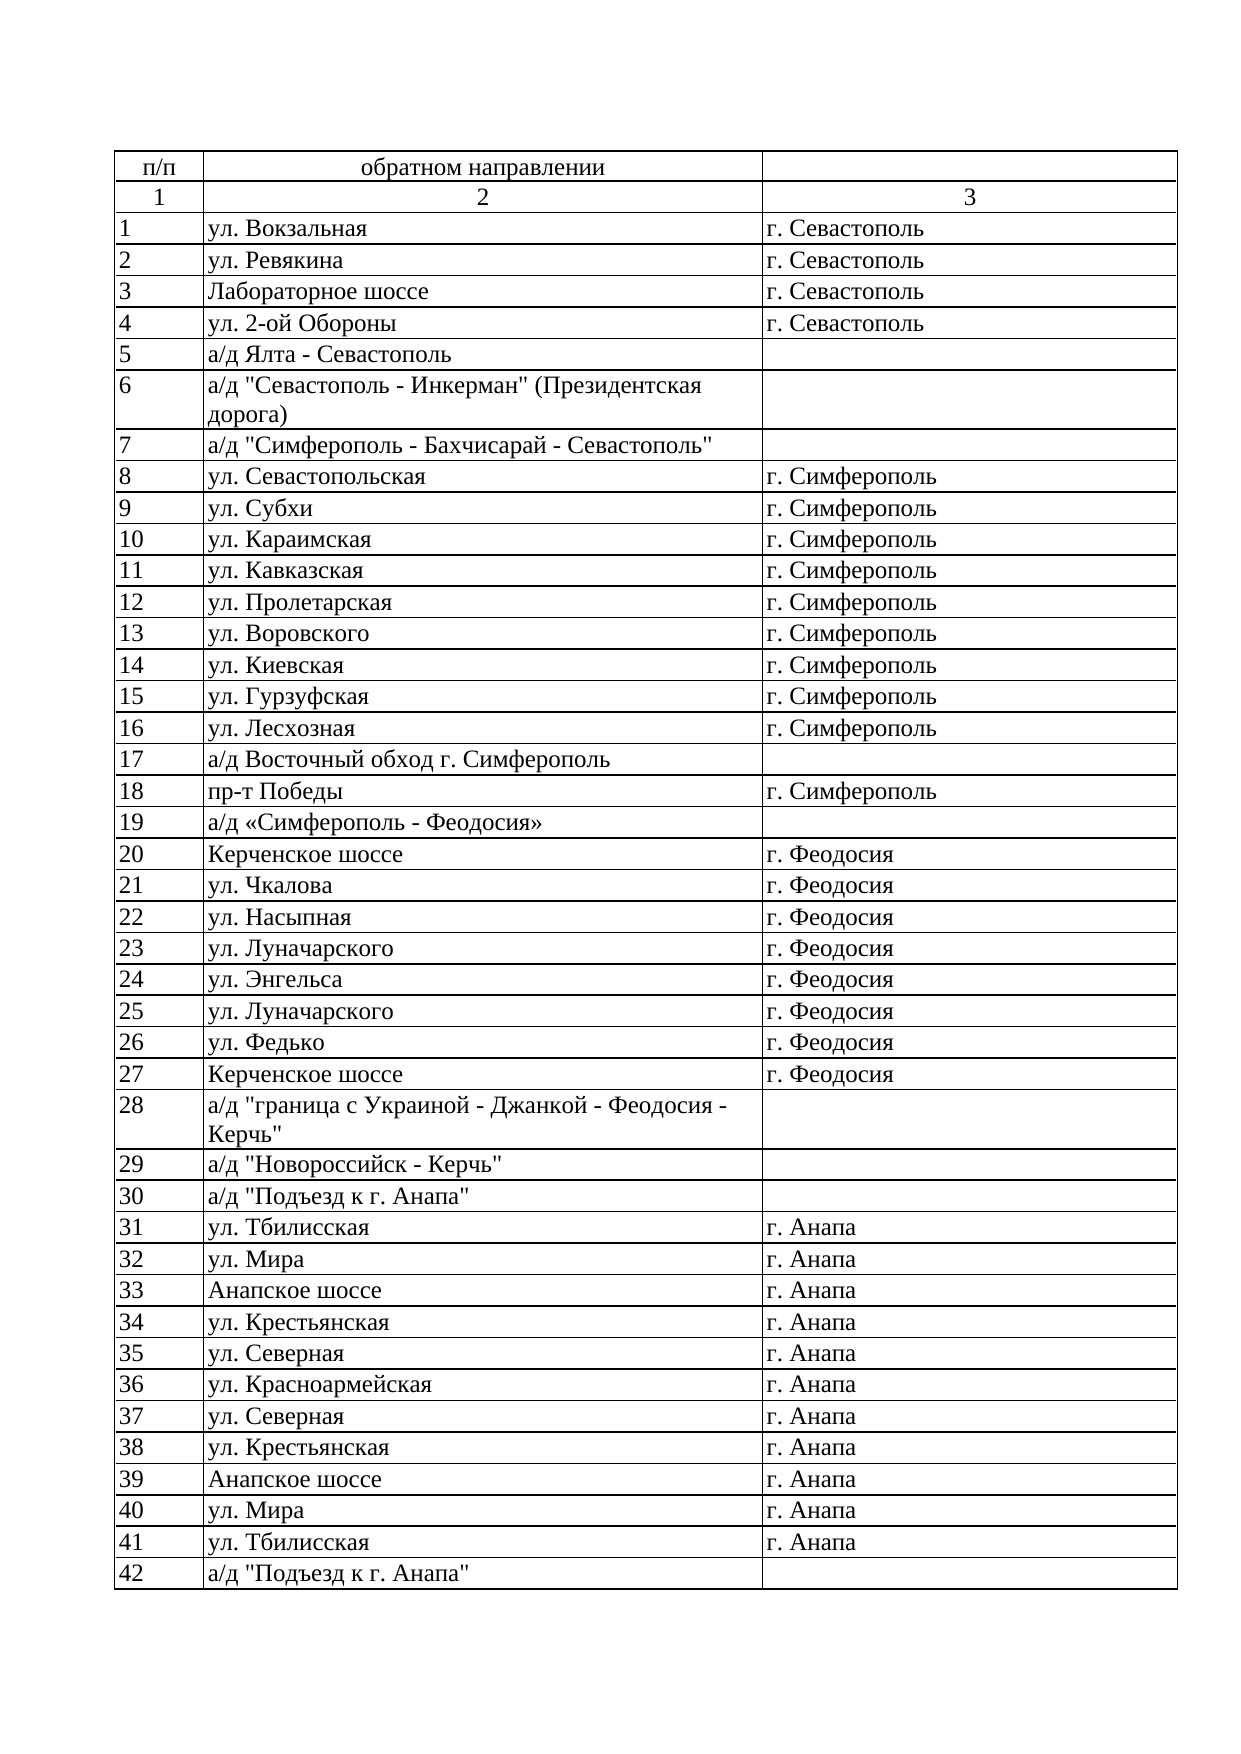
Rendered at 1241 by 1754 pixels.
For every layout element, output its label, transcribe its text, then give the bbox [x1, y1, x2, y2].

table_cell г. Севастополь [763, 306, 1177, 338]
table_cell ул. Луначарского [204, 996, 762, 1026]
table_cell а/д "Севастополь - Инкерман" (Президентская дорога) [204, 371, 762, 428]
table_cell 23 [115, 933, 203, 963]
table_cell Керченское шоссе [204, 839, 762, 868]
table_cell 32 [115, 1243, 203, 1274]
table_cell [763, 428, 1177, 459]
table_cell г. Феодосия [763, 1026, 1177, 1057]
table_cell г. Анапа [763, 1431, 1177, 1462]
table_cell [763, 806, 1177, 837]
table_cell 24 [115, 964, 203, 994]
table_cell 9 [115, 492, 203, 522]
table_cell г. Анапа [763, 1494, 1177, 1525]
table_cell г. Севастополь [763, 212, 1177, 243]
table_cell г. Феодосия [763, 1057, 1177, 1089]
table_cell 1 [115, 213, 203, 243]
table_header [204, 152, 762, 180]
table_cell г. Симферополь [763, 491, 1177, 522]
table_cell пр-т Победы [204, 776, 762, 806]
table_cell г. Симферополь [763, 617, 1177, 648]
table_cell ул. Северная [204, 1338, 762, 1368]
table_cell ул. Пролетарская [204, 587, 762, 617]
table_cell а/д "Симферополь - Бахчисарай - Севастополь" [204, 430, 762, 459]
table_cell г. Анапа [763, 1274, 1177, 1305]
table_cell 3 [763, 180, 1177, 212]
table_cell 34 [115, 1306, 203, 1337]
table_cell г. Феодосия [763, 900, 1177, 931]
table_cell Керченское шоссе [204, 1059, 762, 1089]
table_cell г. Феодосия [763, 994, 1177, 1026]
table_cell г. Севастополь [763, 243, 1177, 275]
table_cell 2 [115, 244, 203, 275]
table_cell 16 [115, 712, 203, 743]
table_cell 15 [115, 681, 203, 711]
table_cell 3 [115, 276, 203, 306]
table_cell 36 [115, 1369, 203, 1399]
table_cell 13 [115, 618, 203, 648]
table_cell г. Симферополь [763, 774, 1177, 806]
table_cell 19 [115, 807, 203, 837]
table_cell 6 [115, 370, 203, 428]
table_cell а/д Ялта - Севастополь [204, 339, 762, 369]
table_cell 18 [115, 775, 203, 806]
table_cell ул. Красноармейская [204, 1370, 762, 1399]
table_cell ул. 2-ой Обороны [204, 308, 762, 338]
table_cell ул. Чкалова [204, 870, 762, 900]
table_cell ул. Крестьянская [204, 1433, 762, 1462]
table_cell г. Феодосия [763, 869, 1177, 900]
table_cell ул. Караимская [204, 524, 762, 554]
table_cell Анапское шоссе [204, 1275, 762, 1305]
table_cell г. Симферополь [763, 585, 1177, 617]
table_cell 28 [115, 1090, 203, 1148]
table_cell г. Анапа [763, 1400, 1177, 1431]
table_cell ул. Гурзуфская [204, 681, 762, 711]
table_cell 42 [115, 1558, 203, 1588]
table_cell 12 [115, 586, 203, 617]
table_cell ул. Лесхозная [204, 713, 762, 743]
table_cell 41 [115, 1526, 203, 1557]
table_cell 39 [115, 1464, 203, 1494]
table_cell г. Симферополь [763, 711, 1177, 743]
table_cell г. Севастополь [763, 275, 1177, 306]
table_cell а/д "Подъезд к г. Анапа" [204, 1181, 762, 1211]
table_cell г. Симферополь [763, 460, 1177, 491]
table_cell 25 [115, 995, 203, 1026]
table_cell а/д "Подъезд к г. Анапа" [204, 1558, 762, 1588]
table_cell ул. Северная [204, 1401, 762, 1431]
table_cell г. Симферополь [763, 680, 1177, 711]
table_cell ул. Киевская [204, 650, 762, 680]
table_cell 37 [115, 1401, 203, 1431]
table_cell ул. Кавказская [204, 556, 762, 585]
table_cell 10 [115, 524, 203, 554]
table_cell 22 [115, 901, 203, 931]
table_cell г. Феодосия [763, 931, 1177, 963]
table_cell Лабораторное шоссе [204, 276, 762, 306]
table_cell 11 [115, 555, 203, 585]
table_cell ул. Тбилисская [204, 1212, 762, 1242]
table_cell ул. Субхи [204, 493, 762, 522]
table_cell ул. Севастопольская [204, 461, 762, 491]
table_cell а/д "граница с Украиной - Джанкой - Феодосия - Керчь" [204, 1090, 762, 1148]
table_cell ул. Луначарского [204, 933, 762, 963]
table_cell г. Анапа [763, 1337, 1177, 1368]
table_cell Анапское шоссе [204, 1464, 762, 1494]
table_cell г. Анапа [763, 1368, 1177, 1399]
table_cell г. Анапа [763, 1211, 1177, 1242]
table_cell ул. Федько [204, 1027, 762, 1057]
table_cell г. Анапа [763, 1242, 1177, 1274]
table_cell г. Феодосия [763, 963, 1177, 994]
table_cell ул. Воровского [204, 618, 762, 648]
table_cell 20 [115, 838, 203, 868]
table_cell г. Симферополь [763, 648, 1177, 680]
table_cell [763, 1179, 1177, 1211]
table_cell г. Анапа [763, 1463, 1177, 1494]
table_cell [763, 1557, 1177, 1588]
table_cell 29 [115, 1149, 203, 1179]
table_cell 5 [115, 339, 203, 369]
table_cell 14 [115, 649, 203, 680]
table_cell 7 [115, 429, 203, 459]
table_cell 1 [115, 181, 203, 212]
table_cell [763, 338, 1177, 369]
table_cell ул. Крестьянская [204, 1307, 762, 1337]
table_cell 35 [115, 1338, 203, 1368]
table_cell г. Анапа [763, 1305, 1177, 1337]
table_cell 40 [115, 1495, 203, 1525]
table_cell г. Симферополь [763, 554, 1177, 585]
table_cell а/д "Новороссийск - Керчь" [204, 1150, 762, 1179]
table_cell ул. Ревякина [204, 245, 762, 275]
table_cell 33 [115, 1275, 203, 1305]
table_cell 38 [115, 1432, 203, 1462]
table_cell 17 [115, 744, 203, 774]
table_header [763, 152, 1177, 180]
table_cell а/д «Симферополь - Феодосия» [204, 807, 762, 837]
table_cell [763, 1148, 1177, 1179]
table_cell 30 [115, 1180, 203, 1211]
table_cell 26 [115, 1027, 203, 1057]
table_cell ул. Тбилисская [204, 1527, 762, 1557]
table_cell [763, 369, 1177, 428]
table_cell ул. Мира [204, 1496, 762, 1525]
table_cell г. Феодосия [763, 837, 1177, 868]
table_cell [763, 1089, 1177, 1148]
table_cell г. Симферополь [763, 523, 1177, 554]
table_cell ул. Насыпная [204, 902, 762, 931]
table_cell 27 [115, 1058, 203, 1089]
table_cell 21 [115, 870, 203, 900]
table_cell 2 [204, 182, 762, 212]
table_cell ул. Вокзальная [204, 213, 762, 243]
table_cell [763, 743, 1177, 774]
table_cell ул. Мира [204, 1244, 762, 1274]
table_cell 31 [115, 1212, 203, 1242]
table_cell 4 [115, 307, 203, 338]
table_cell г. Анапа [763, 1525, 1177, 1557]
table_cell 8 [115, 461, 203, 491]
table_cell ул. Энгельса [204, 965, 762, 994]
table_header N п/п [115, 152, 203, 180]
table_cell а/д Восточный обход г. Симферополь [204, 744, 762, 774]
